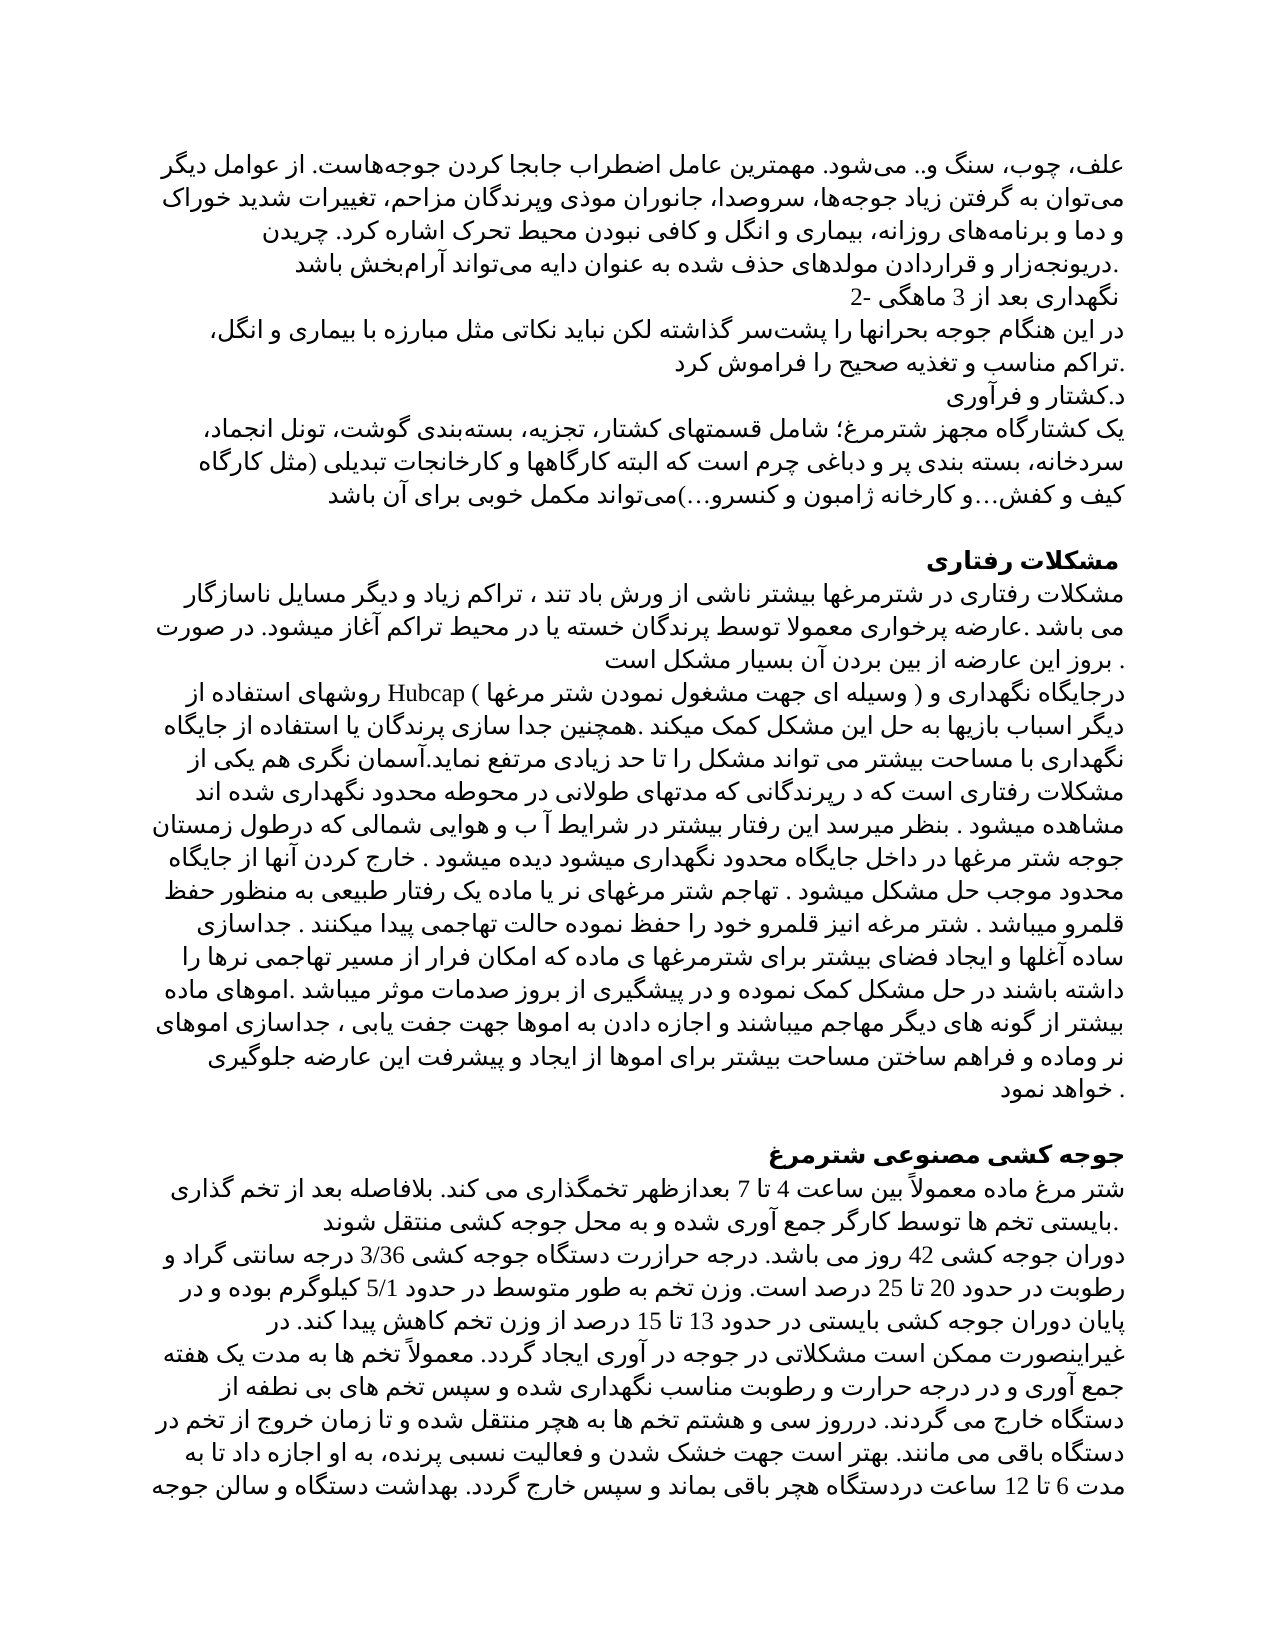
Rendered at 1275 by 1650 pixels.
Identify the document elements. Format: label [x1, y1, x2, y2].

text [150, 150, 1125, 1499]
